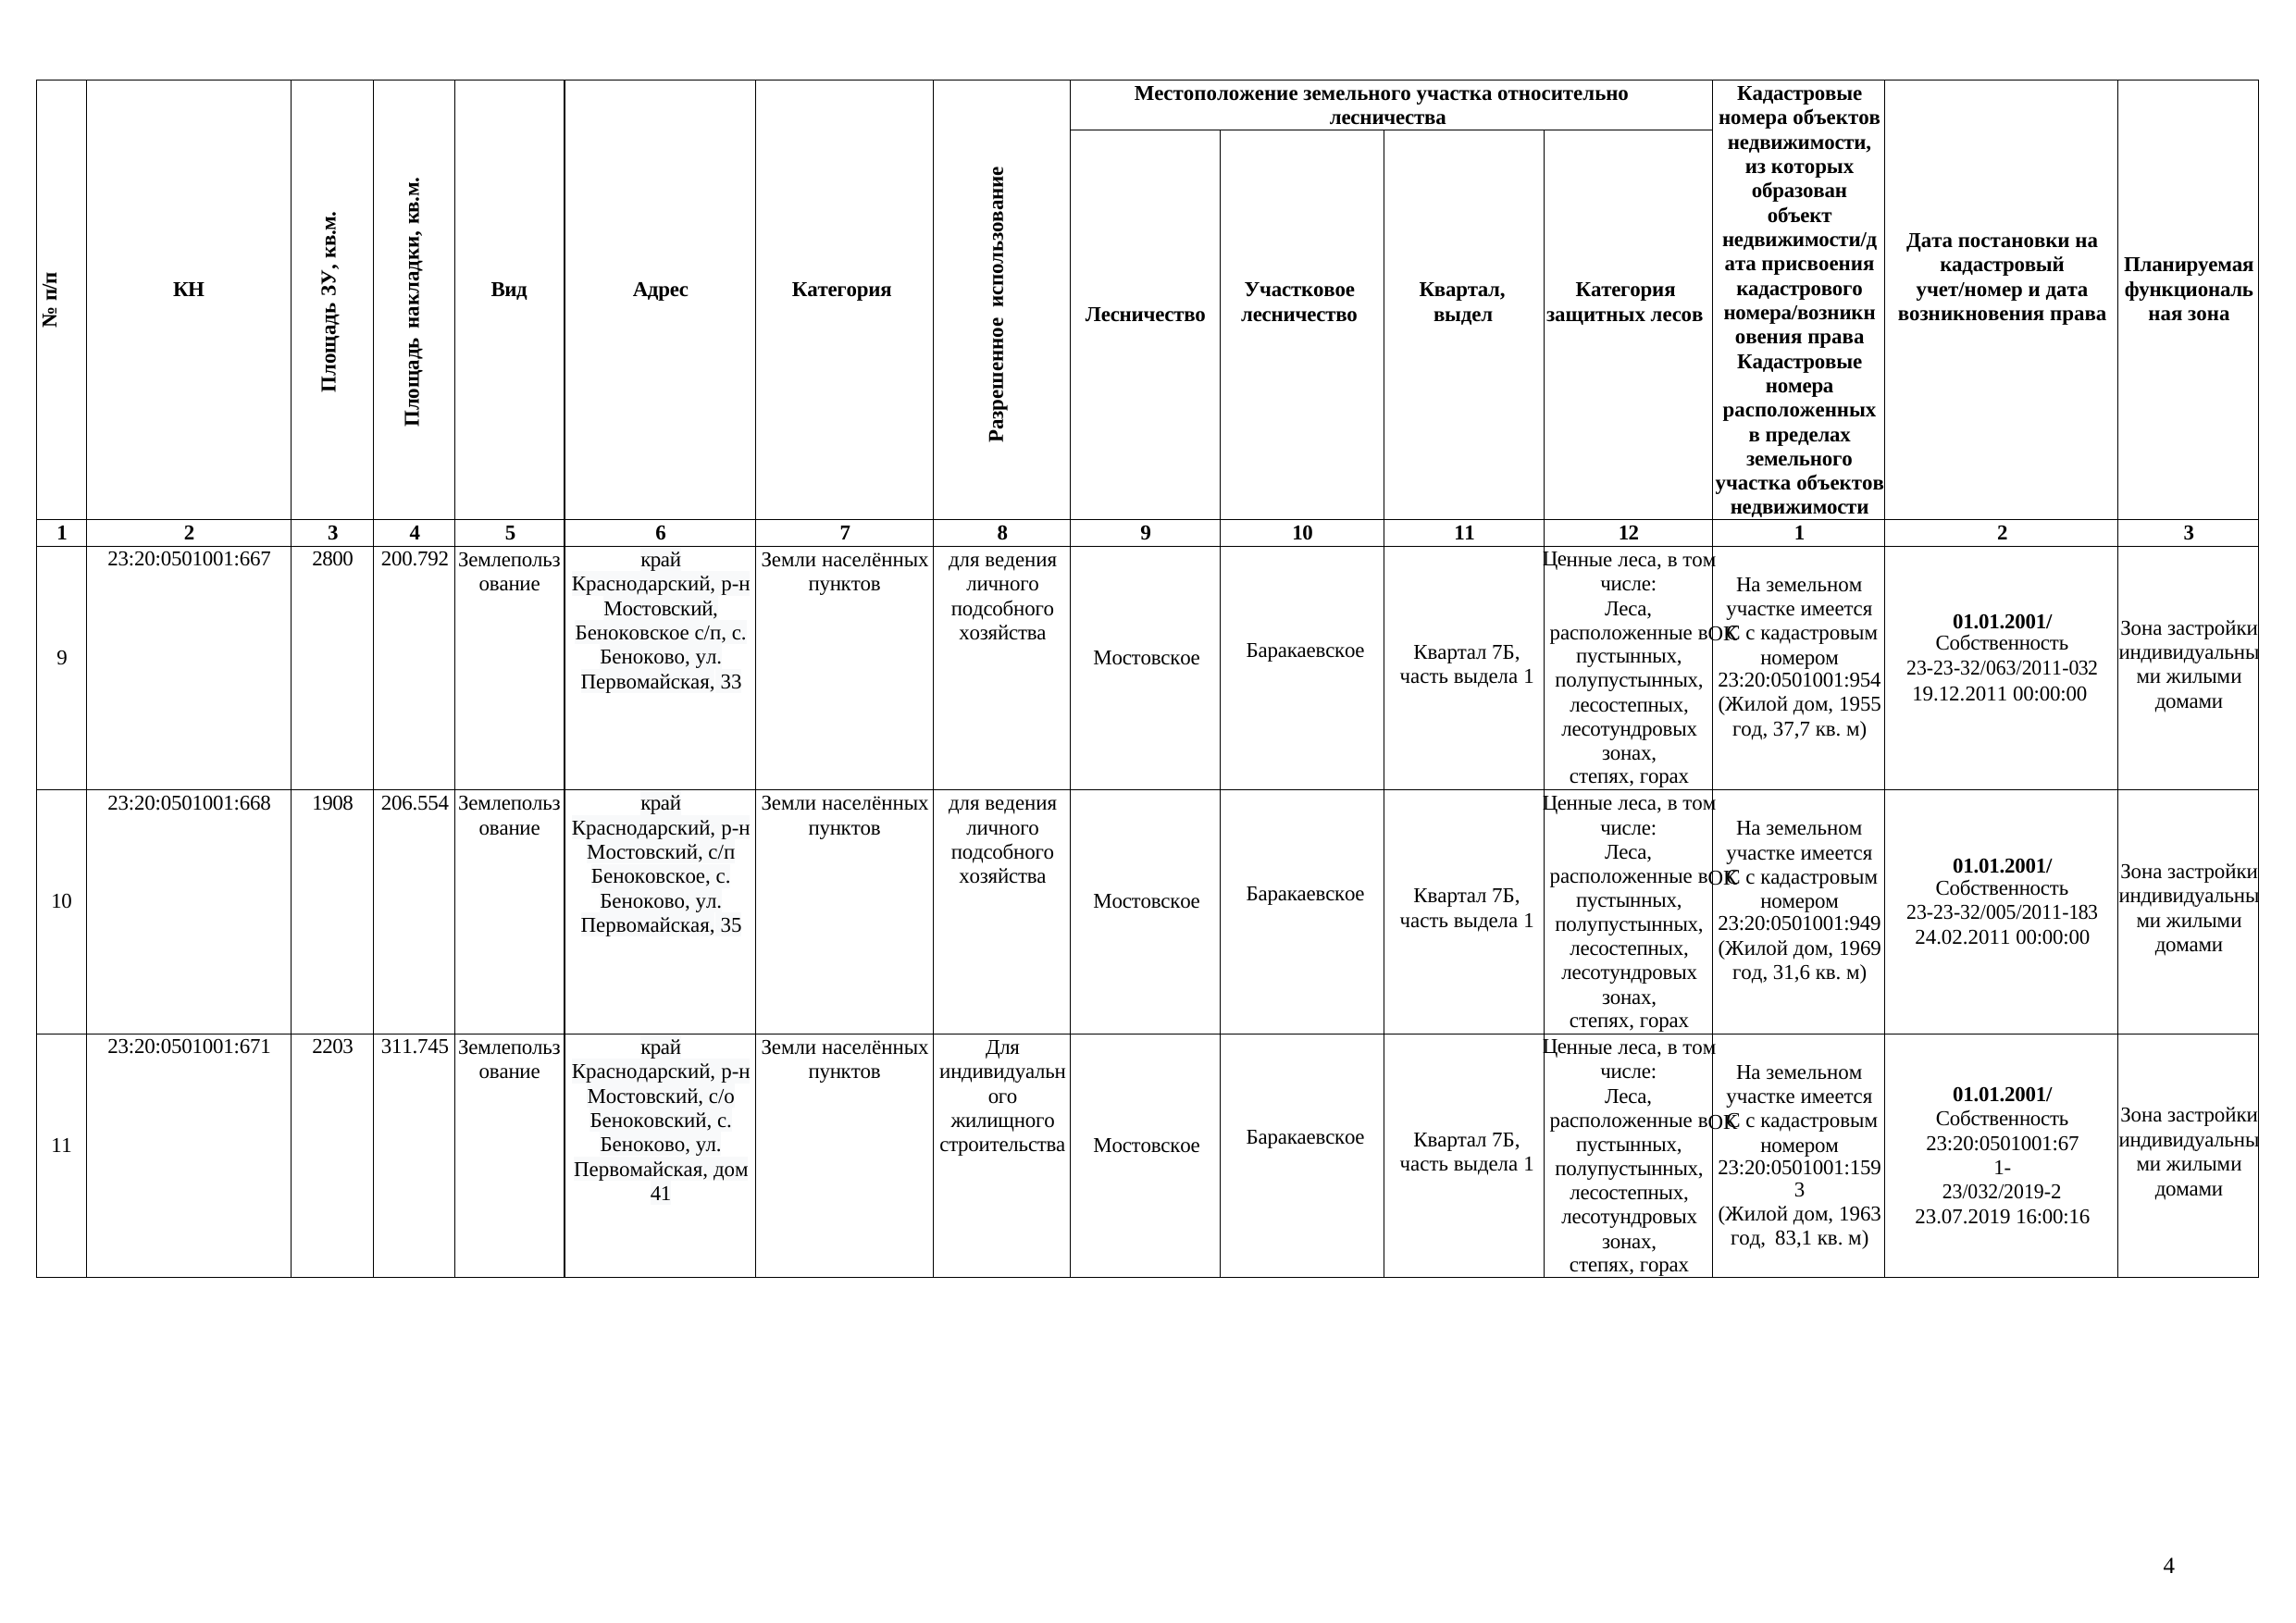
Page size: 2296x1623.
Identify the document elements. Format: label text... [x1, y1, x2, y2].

table_cell Землепольз ование [455, 790, 564, 1034]
table_header Кадастровые номера объектов недвижимости, из которых образован объект недвижимости/д ата присвоения кадастрового номера/возникн овения права Кадастровые номера расположенных в пределах земельного участка объектов недвижимости [1713, 81, 1884, 519]
table_cell 11 [1384, 520, 1544, 546]
table_cell Це Квартал 7Б, часть выдела 1 [1384, 1035, 1544, 1277]
table_cell Участковое лесничество [1221, 130, 1384, 519]
table_cell Земли населённых пунктов [756, 547, 933, 789]
table_cell На земельном участке имеется С с кадастровым номером 23:20:0501001:1593 (Жилой дом, 1963 год, 83,1 кв. м) [1713, 1035, 1884, 1277]
table_cell 200.792 [374, 547, 454, 789]
table_cell край Краснодарский, р-н Мостовский, Беноковское с/п, с. Беноково, ул. Первомайская, 33 [565, 547, 755, 789]
table_cell Баракаевское [1221, 790, 1384, 1034]
table_cell На земельном участке имеется С с кадастровым номером 23:20:0501001:954 (Жилой дом, 1955 год, 37,7 кв. м) [1713, 547, 1884, 789]
table_cell 10 [37, 790, 86, 1034]
table_cell 206.554 [374, 790, 454, 1034]
table_header Планируемая функциональ ная зона [2118, 81, 2258, 519]
table_cell 6 [565, 520, 755, 546]
table_cell 11 [37, 1035, 86, 1277]
table_cell Це Квартал 7Б, часть выдела 1 [1384, 547, 1544, 789]
table_cell 2 [87, 520, 291, 546]
table_cell 311.745 [374, 1035, 454, 1277]
table_cell край Краснодарский, р-н Мостовский, с/о Беноковский, с. Беноково, ул. Первомайская, дом 41 [565, 1035, 755, 1277]
table_header Площадь ЗУ, кв.м. [292, 81, 373, 519]
table_cell Лесничество [1071, 130, 1220, 519]
table_cell 9 [37, 547, 86, 789]
table_header № п/п [37, 81, 86, 519]
table_cell нные леса, в том числе: Леса, расположенные вОК пустынных, полупустынных, лесостепных, лесотундровых зонах, степях, горах [1545, 1035, 1712, 1277]
table_cell нные леса, в том числе: Леса, расположенные вОК пустынных, полупустынных, лесостепных, лесотундровых зонах, степях, горах [1545, 547, 1712, 789]
table_cell Земли населённых пунктов [756, 1035, 933, 1277]
table_header КН [87, 81, 291, 519]
table_cell 01.01.2001/ Собственность 23-23-32/063/2011-032 19.12.2011 00:00:00 [1885, 547, 2117, 789]
table_cell 23:20:0501001:671 [87, 1035, 291, 1277]
table_cell для ведения личного подсобного хозяйства [934, 790, 1070, 1034]
table_cell Землепольз ование [455, 1035, 564, 1277]
table_cell Баракаевское [1221, 547, 1384, 789]
table_cell 2 [1885, 520, 2117, 546]
table_header Категория [756, 81, 933, 519]
table_cell 7 [756, 520, 933, 546]
table_header Вид [455, 81, 564, 519]
table_cell Мостовское [1071, 547, 1220, 789]
table_cell 3 [292, 520, 373, 546]
table_cell край Краснодарский, р-н Мостовский, с/п Беноковское, с. Беноково, ул. Первомайская, 35 [565, 790, 755, 1034]
table_cell 5 [455, 520, 564, 546]
table_cell Зона застройки индивидуальны ми жилыми домами [2118, 790, 2258, 1034]
table_cell Категория защитных лесов [1545, 130, 1712, 519]
table_cell Землепольз ование [455, 547, 564, 789]
table_cell 8 [934, 520, 1070, 546]
table_cell 1 [1713, 520, 1884, 546]
table_cell 9 [1071, 520, 1220, 546]
table_cell 3 [2118, 520, 2258, 546]
table_header Разрешенное использование [934, 81, 1070, 519]
table_header Площадь накладки, кв.м. [374, 81, 454, 519]
table_cell Мостовское [1071, 790, 1220, 1034]
table_cell Мостовское [1071, 1035, 1220, 1277]
table_cell 2203 [292, 1035, 373, 1277]
table_cell 10 [1221, 520, 1384, 546]
table_cell Зона застройки индивидуальны ми жилыми домами [2118, 547, 2258, 789]
table_cell Квартал, выдел [1384, 130, 1544, 519]
table_cell 23:20:0501001:668 [87, 790, 291, 1034]
table_cell 1908 [292, 790, 373, 1034]
table_cell Це Квартал 7Б, часть выдела 1 [1384, 790, 1544, 1034]
table_cell 1 [37, 520, 86, 546]
table_cell Земли населённых пунктов [756, 790, 933, 1034]
table_header Местоположение земельного участка относительно лесничества [1071, 81, 1712, 130]
table_cell 2800 [292, 547, 373, 789]
table_cell 4 [374, 520, 454, 546]
table_cell На земельном участке имеется С с кадастровым номером 23:20:0501001:949 (Жилой дом, 1969 год, 31,6 кв. м) [1713, 790, 1884, 1034]
table_cell 12 [1545, 520, 1712, 546]
table_cell для ведения личного подсобного хозяйства [934, 547, 1070, 789]
table_cell Баракаевское [1221, 1035, 1384, 1277]
table_cell Зона застройки индивидуальны ми жилыми домами [2118, 1035, 2258, 1277]
table_header Адрес [565, 81, 755, 519]
table_cell нные леса, в том числе: Леса, расположенные вОК пустынных, полупустынных, лесостепных, лесотундровых зонах, степях, горах [1545, 790, 1712, 1034]
table_cell 23:20:0501001:667 [87, 547, 291, 789]
table_cell 01.01.2001/ Собственность 23:20:0501001:671- 23/032/2019-2 23.07.2019 16:00:16 [1885, 1035, 2117, 1277]
table_header Дата постановки на кадастровый учет/номер и дата возникновения права [1885, 81, 2117, 519]
table_cell Для индивидуальн ого жилищного строительства [934, 1035, 1070, 1277]
table_cell 01.01.2001/ Собственность 23-23-32/005/2011-183 24.02.2011 00:00:00 [1885, 790, 2117, 1034]
